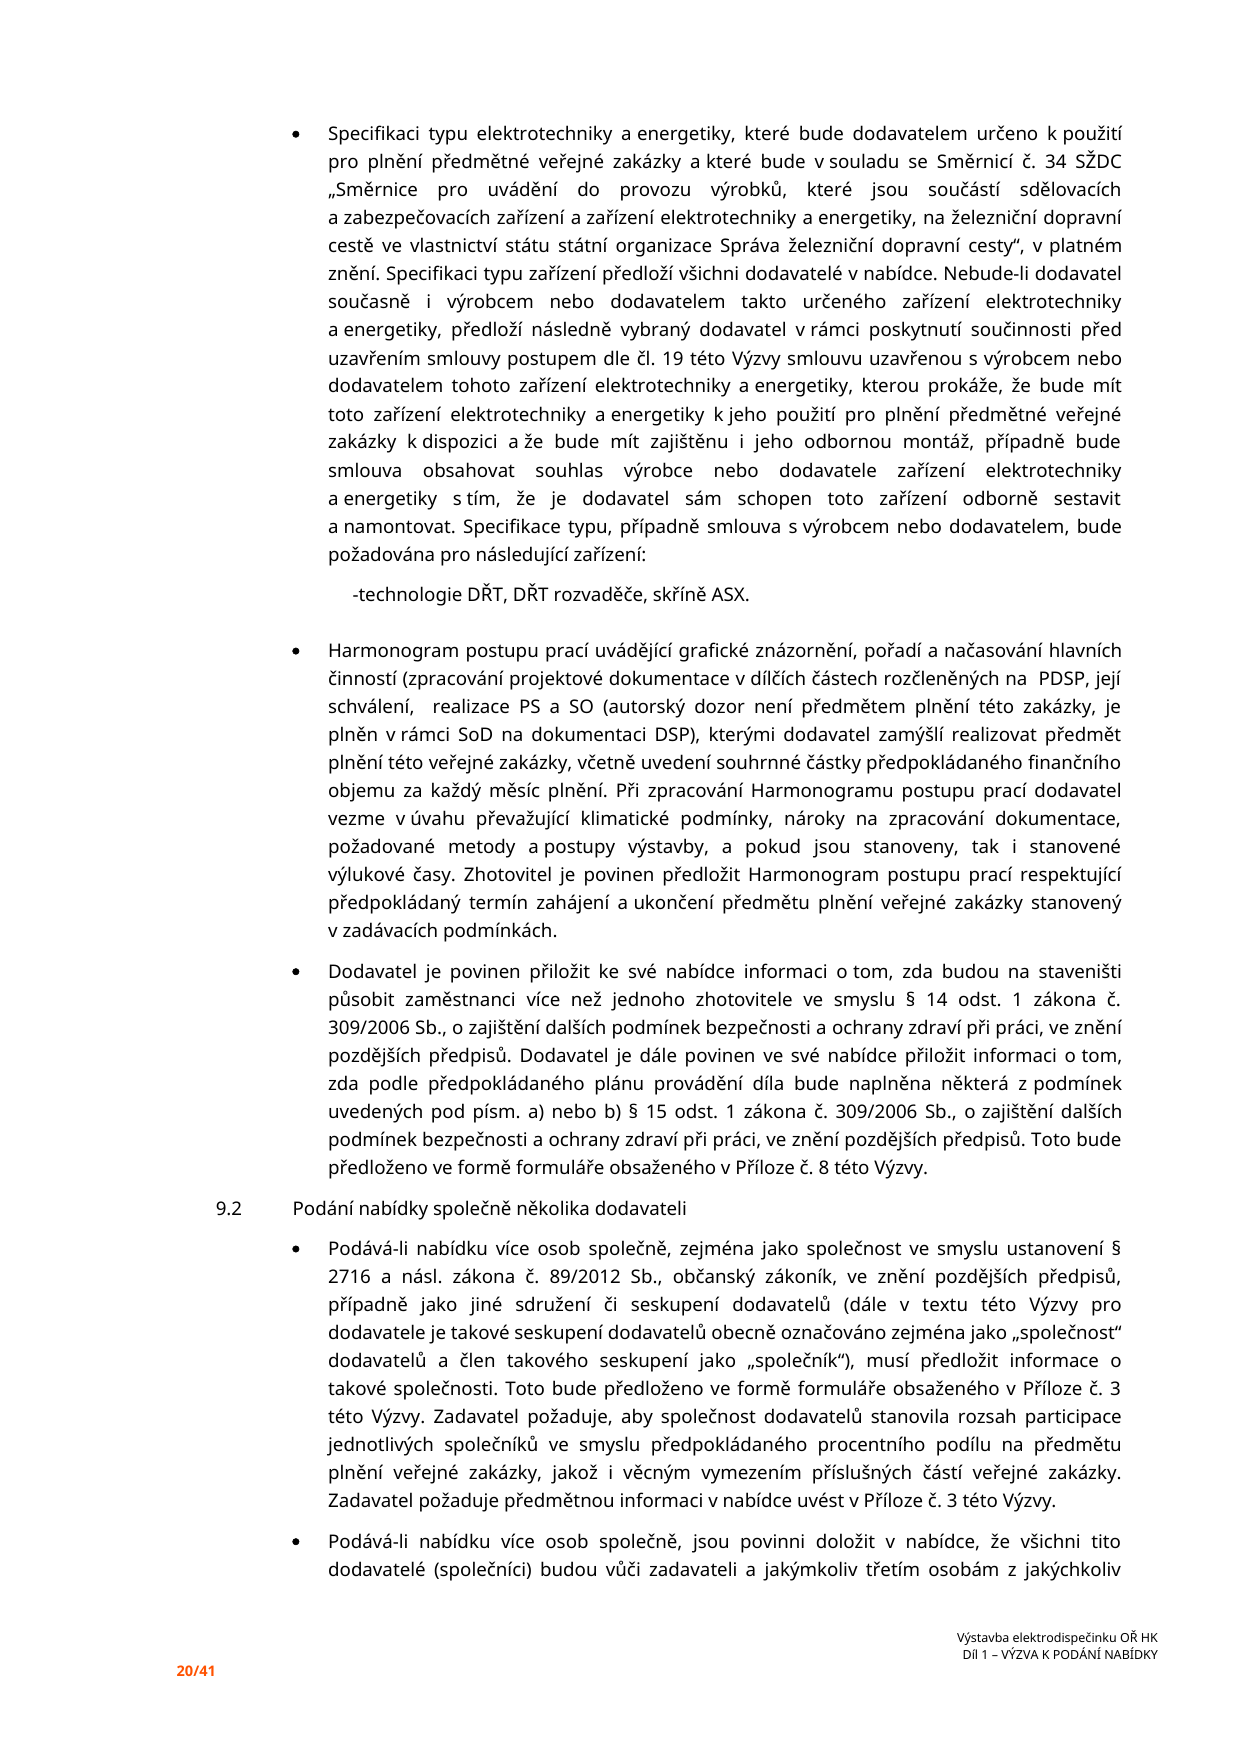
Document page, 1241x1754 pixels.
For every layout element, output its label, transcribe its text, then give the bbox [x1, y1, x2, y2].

text Podává-li nabídku více osob společně, zejména jako společnost ve smyslu ustanovení § 2716 a násl. zákona č. 89/2012 Sb., občanský zákoník, ve znění pozdějších předpisů, případně jako jiné sdružení či seskupení dodavatelů (dále v textu této Výzvy pro dodavatele je takové seskupení dodavatelů obecně označováno zejména jako „společnost“ dodavatelů a člen takového seskupení jako „společník“), musí předložit informace o takové společnosti. Toto bude předloženo ve formě formuláře obsaženého v Příloze č. 3 této Výzvy. Zadavatel požaduje, aby společnost dodavatelů stanovila rozsah participace jednotlivých společníků ve smyslu předpokládaného procentního podílu na předmětu plnění veřejné zakázky, jakož i věcným vymezením příslušných částí veřejné zakázky. Zadavatel požaduje předmětnou informaci v nabídce uvést v Příloze č. 3 této Výzvy. [292, 1235, 1122, 1513]
text Specifikaci typu elektrotechniky a energetiky, které bude dodavatelem určeno k použití pro plnění předmětné veřejné zakázky a které bude v souladu se Směrnicí č. 34 SŽDC „Směrnice pro uvádění do provozu výrobků, které jsou součástí sdělovacích a zabezpečovacích zařízení a zařízení elektrotechniky a energetiky, na železniční dopravní cestě ve vlastnictví státu státní organizace Správa železniční dopravní cesty“, v platném znění. Specifikaci typu zařízení předloží všichni dodavatelé v nabídce. Nebude-li dodavatel současně i výrobcem nebo dodavatelem takto určeného zařízení elektrotechniky a energetiky, předloží následně vybraný dodavatel v rámci poskytnutí součinnosti před uzavřením smlouvy postupem dle čl. 19 této Výzvy smlouvu uzavřenou s výrobcem nebo dodavatelem tohoto zařízení elektrotechniky a energetiky, kterou prokáže, že bude mít toto zařízení elektrotechniky a energetiky k jeho použití pro plnění předmětné veřejné zakázky k dispozici a že bude mít zajištěnu i jeho odbornou montáž, případně bude smlouva obsahovat souhlas výrobce nebo dodavatele zařízení elektrotechniky a energetiky s tím, že je dodavatel sám schopen toto zařízení odborně sestavit a namontovat. Specifikace typu, případně smlouva s výrobcem nebo dodavatelem, bude požadována pro následující zařízení: [292, 121, 1122, 566]
text Podání nabídky společně několika dodavateli [216, 1195, 1122, 1220]
list -technologie DŘT, DŘT rozvaděče, skříně ASX. [328, 581, 1122, 607]
text Harmonogram postupu prací uvádějící grafické znázornění, pořadí a načasování hlavních činností (zpracování projektové dokumentace v dílčích částech rozčleněných na PDSP, její schválení, realizace PS a SO (autorský dozor není předmětem plnění této zakázky, je plněn v rámci SoD na dokumentaci DSP), kterými dodavatel zamýšlí realizovat předmět plnění této veřejné zakázky, včetně uvedení souhrnné částky předpokládaného finančního objemu za každý měsíc plnění. Při zpracování Harmonogramu postupu prací dodavatel vezme v úvahu převažující klimatické podmínky, nároky na zpracování dokumentace, požadované metody a postupy výstavby, a pokud jsou stanoveny, tak i stanovené výlukové časy. Zhotovitel je povinen předložit Harmonogram postupu prací respektující předpokládaný termín zahájení a ukončení předmětu plnění veřejné zakázky stanovený v zadávacích podmínkách. [292, 637, 1122, 943]
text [292, 1528, 1122, 1582]
text Dodavatel je povinen přiložit ke své nabídce informaci o tom, zda budou na staveništi působit zaměstnanci více než jednoho zhotovitele ve smyslu § 14 odst. 1 zákona č. 309/2006 Sb., o zajištění dalších podmínek bezpečnosti a ochrany zdraví při práci, ve znění pozdějších předpisů. Dodavatel je dále povinen ve své nabídce přiložit informaci o tom, zda podle předpokládaného plánu provádění díla bude naplněna některá z podmínek uvedených pod písm. a) nebo b) § 15 odst. 1 zákona č. 309/2006 Sb., o zajištění dalších podmínek bezpečnosti a ochrany zdraví při práci, ve znění pozdějších předpisů. Toto bude předloženo ve formě formuláře obsaženého v Příloze č. 8 této Výzvy. [292, 958, 1122, 1180]
